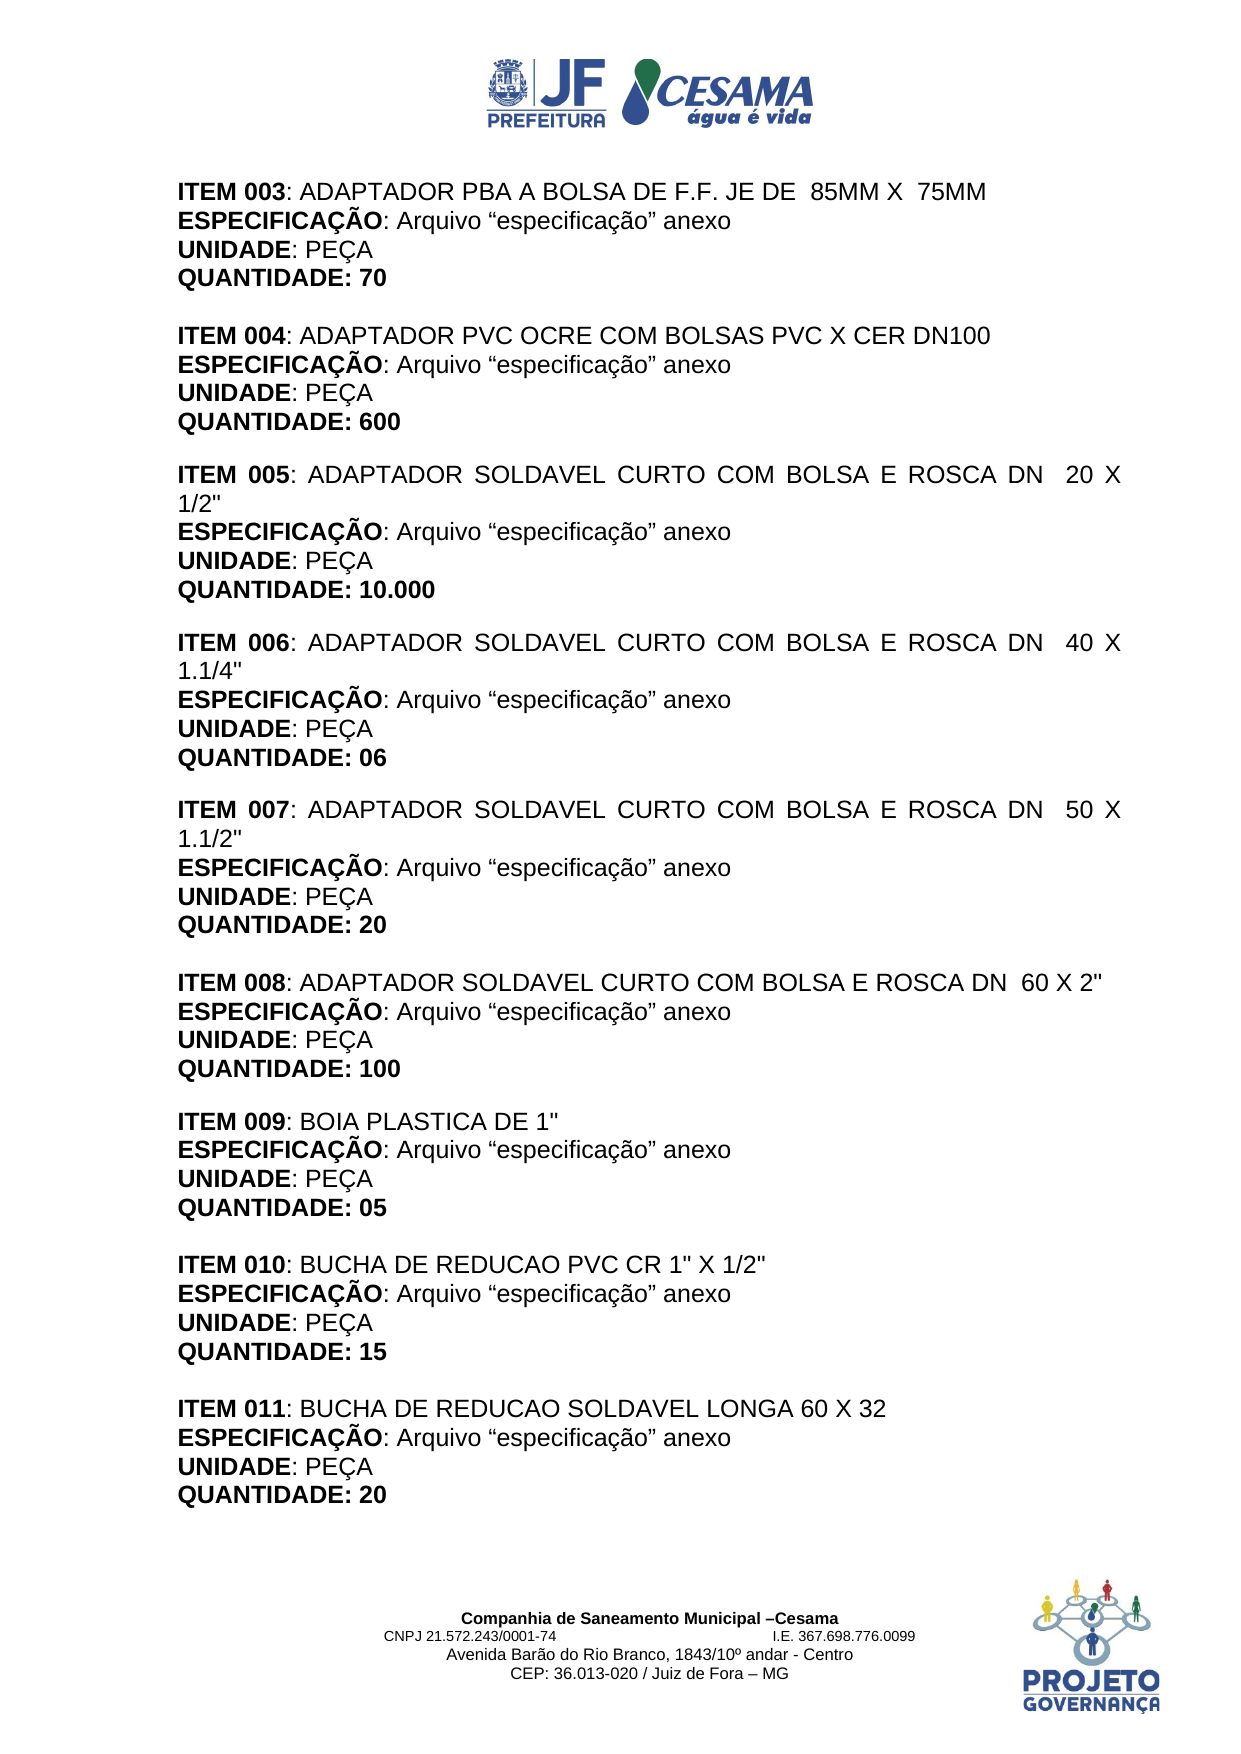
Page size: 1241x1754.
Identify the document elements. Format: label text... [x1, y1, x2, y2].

text UNIDADE: PEÇA [177, 235, 1122, 263]
text QUANTIDADE: 100 [177, 1054, 1122, 1083]
text UNIDADE: PEÇA [177, 1164, 1122, 1193]
text UNIDADE: PEÇA [177, 1452, 1122, 1481]
text ITEM 004: ADAPTADOR PVC OCRE COM BOLSAS PVC X CER DN100 [177, 321, 1122, 350]
text ESPECIFICAÇÃO: Arquivo “especificação” anexo [177, 1423, 1122, 1452]
text UNIDADE: PEÇA [177, 714, 1122, 743]
text ESPECIFICAÇÃO: Arquivo “especificação” anexo [177, 350, 1122, 378]
text QUANTIDADE: 70 [177, 263, 1122, 292]
text UNIDADE: PEÇA [177, 1025, 1122, 1054]
text ESPECIFICAÇÃO: Arquivo “especificação” anexo [177, 853, 1122, 882]
text ESPECIFICAÇÃO: Arquivo “especificação” anexo [177, 206, 1122, 235]
picture [486, 59, 813, 128]
text UNIDADE: PEÇA [177, 546, 1122, 575]
text QUANTIDADE: 20 [177, 1481, 1122, 1509]
text QUANTIDADE: 20 [177, 910, 1122, 939]
text QUANTIDADE: 15 [177, 1337, 1122, 1366]
text ITEM 005: ADAPTADOR SOLDAVEL CURTO COM BOLSA E ROSCA DN 20 X 1/2" [177, 460, 1122, 517]
text ITEM 007: ADAPTADOR SOLDAVEL CURTO COM BOLSA E ROSCA DN 50 X 1.1/2" [177, 795, 1122, 853]
text ESPECIFICAÇÃO: Arquivo “especificação” anexo [177, 1279, 1122, 1308]
text ESPECIFICAÇÃO: Arquivo “especificação” anexo [177, 1136, 1122, 1164]
text ITEM 008: ADAPTADOR SOLDAVEL CURTO COM BOLSA E ROSCA DN 60 X 2" [177, 968, 1122, 997]
text UNIDADE: PEÇA [177, 1308, 1122, 1337]
picture [1023, 1579, 1160, 1714]
text ESPECIFICAÇÃO: Arquivo “especificação” anexo [177, 517, 1122, 546]
text QUANTIDADE: 05 [177, 1193, 1122, 1222]
text UNIDADE: PEÇA [177, 882, 1122, 910]
text ITEM 011: BUCHA DE REDUCAO SOLDAVEL LONGA 60 X 32 [177, 1394, 1122, 1423]
text ESPECIFICAÇÃO: Arquivo “especificação” anexo [177, 997, 1122, 1025]
text ITEM 006: ADAPTADOR SOLDAVEL CURTO COM BOLSA E ROSCA DN 40 X 1.1/4" [177, 628, 1122, 685]
text ITEM 010: BUCHA DE REDUCAO PVC CR 1" X 1/2" [177, 1251, 1122, 1279]
text QUANTIDADE: 10.000 [177, 575, 1122, 604]
text ITEM 003: ADAPTADOR PBA A BOLSA DE F.F. JE DE 85MM X 75MM [177, 177, 1122, 206]
text QUANTIDADE: 06 [177, 743, 1122, 771]
text UNIDADE: PEÇA [177, 378, 1122, 407]
text ITEM 009: BOIA PLASTICA DE 1" [177, 1107, 1122, 1136]
text ESPECIFICAÇÃO: Arquivo “especificação” anexo [177, 685, 1122, 714]
text QUANTIDADE: 600 [177, 407, 1122, 436]
